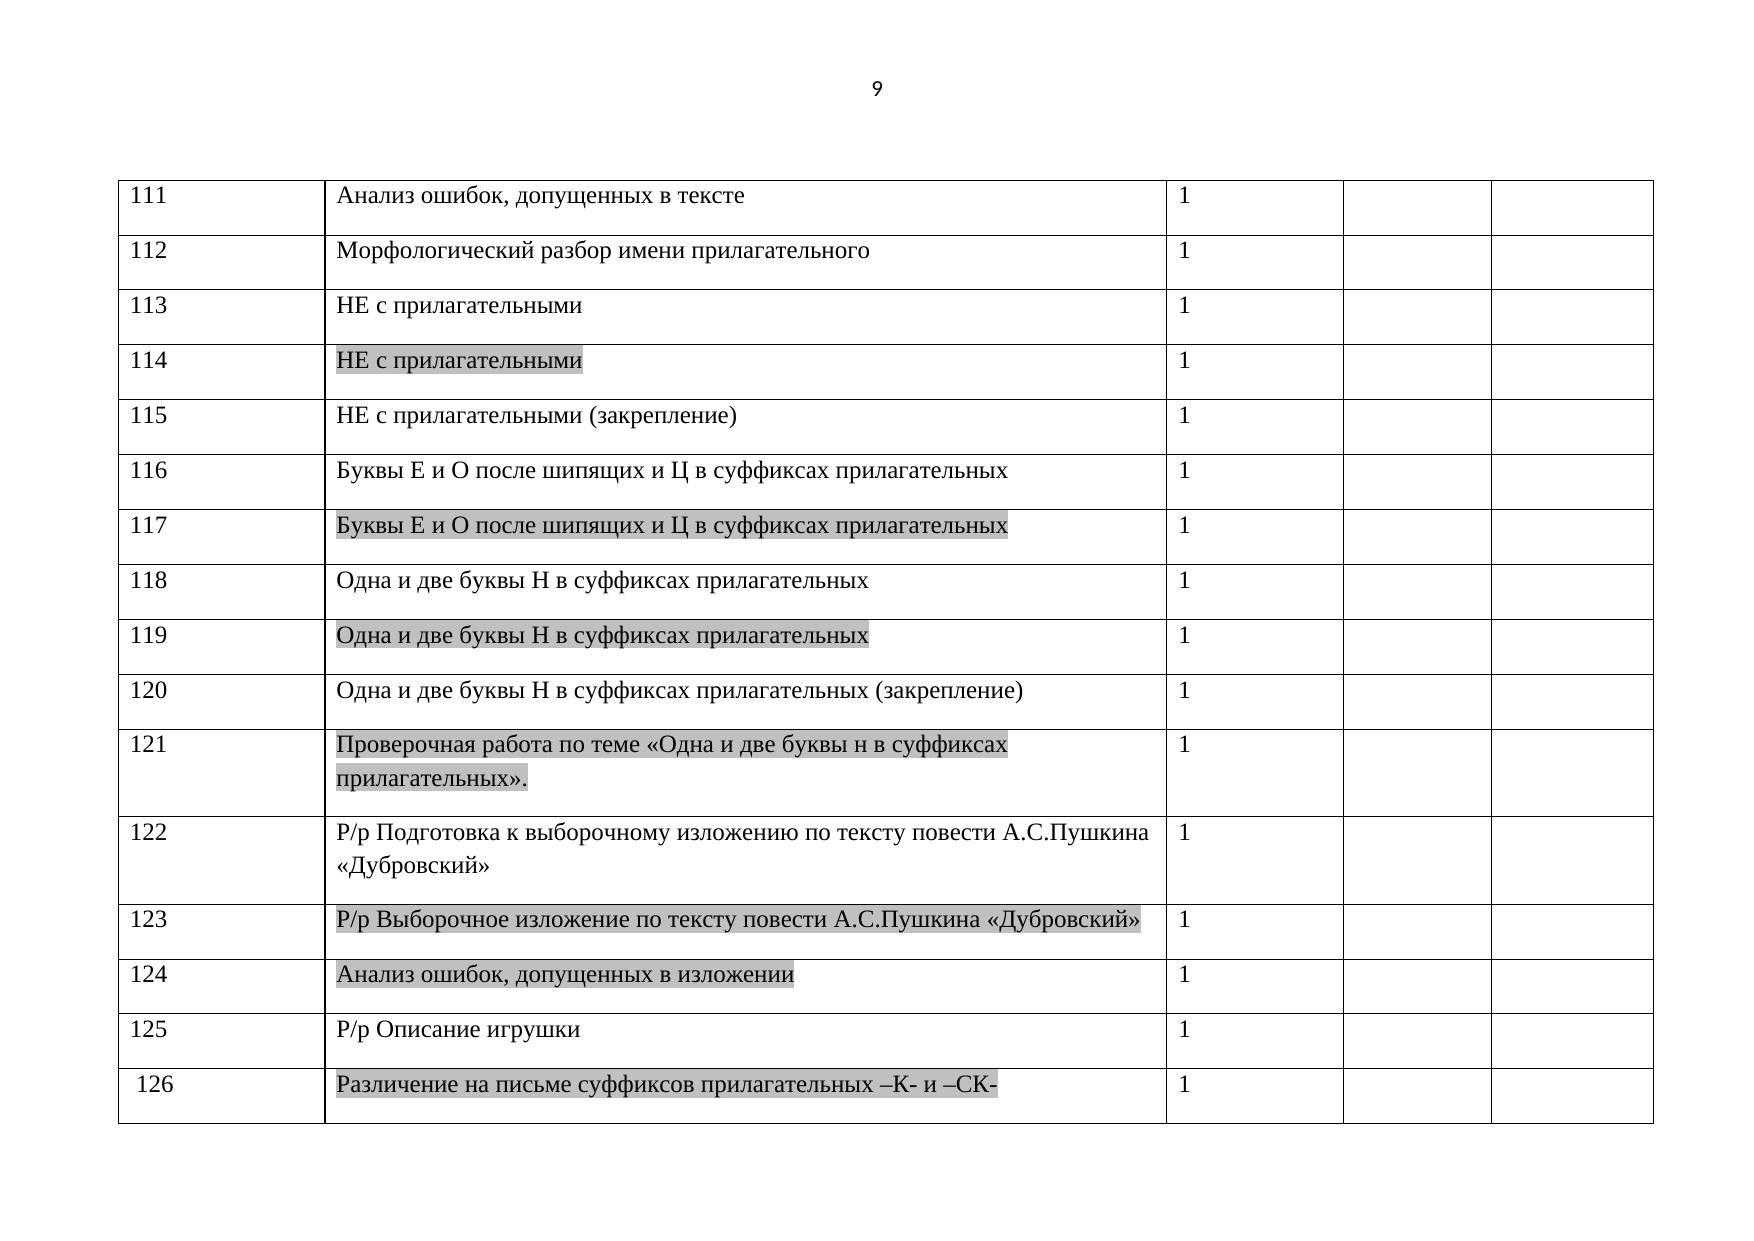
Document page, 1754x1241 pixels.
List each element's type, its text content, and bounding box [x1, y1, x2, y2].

table_cell [1344, 1069, 1491, 1123]
table_cell НЕ с прилагательными (закрепление) [326, 400, 1166, 454]
table_cell 1 [1167, 905, 1343, 958]
table_cell 1 [1167, 730, 1343, 816]
table_cell 1 [1167, 1069, 1343, 1123]
table_cell Морфологический разбор имени прилагательного [326, 236, 1166, 289]
table_cell [1344, 905, 1491, 958]
table_cell [1492, 1014, 1653, 1068]
table_cell [1492, 345, 1653, 399]
table_cell [1344, 620, 1491, 674]
table_cell 118 [119, 565, 324, 619]
table_cell Р/р Подготовка к выборочному изложению по тексту повести А.С.Пушкина «Дубровский» [326, 817, 1166, 903]
table_cell [1492, 675, 1653, 728]
table_cell [1492, 620, 1653, 674]
table_cell [1492, 1069, 1653, 1123]
table_cell [1492, 565, 1653, 619]
table_cell [1344, 675, 1491, 728]
table_cell 1 [1167, 345, 1343, 399]
table_cell [1492, 817, 1653, 903]
table_cell 122 [119, 817, 324, 903]
table_cell Анализ ошибок, допущенных в тексте [326, 181, 1166, 234]
table_cell 1 [1167, 620, 1343, 674]
table_cell [1344, 400, 1491, 454]
table_cell [1344, 960, 1491, 1013]
table_cell [1344, 181, 1491, 234]
table_cell [1492, 290, 1653, 344]
table_cell 1 [1167, 236, 1343, 289]
table_cell Одна и две буквы Н в суффиксах прилагательных (закрепление) [326, 675, 1166, 728]
table_cell 1 [1167, 400, 1343, 454]
table_cell [1492, 730, 1653, 816]
table_cell 114 [119, 345, 324, 399]
table_cell Буквы Е и О после шипящих и Ц в суффиксах прилагательных [326, 510, 1166, 564]
table_cell 126 [119, 1069, 324, 1123]
table_cell [1492, 236, 1653, 289]
table_cell [1492, 400, 1653, 454]
table_cell [1344, 455, 1491, 509]
table_cell [1344, 290, 1491, 344]
table_cell 120 [119, 675, 324, 728]
table_cell 1 [1167, 510, 1343, 564]
table_cell [1344, 565, 1491, 619]
table_cell [1492, 960, 1653, 1013]
table_cell Буквы Е и О после шипящих и Ц в суффиксах прилагательных [326, 455, 1166, 509]
table_cell 113 [119, 290, 324, 344]
table_cell Проверочная работа по теме «Одна и две буквы н в суффиксах прилагательных». [326, 730, 1166, 816]
table_cell [1344, 345, 1491, 399]
table_cell 124 [119, 960, 324, 1013]
table_cell [1492, 181, 1653, 234]
table_cell 1 [1167, 960, 1343, 1013]
table_cell [1344, 236, 1491, 289]
table_cell Одна и две буквы Н в суффиксах прилагательных [326, 565, 1166, 619]
table_cell Анализ ошибок, допущенных в изложении [326, 960, 1166, 1013]
table_cell [1344, 1014, 1491, 1068]
table_cell 1 [1167, 675, 1343, 728]
table_cell 1 [1167, 290, 1343, 344]
table_cell 1 [1167, 817, 1343, 903]
table_cell 123 [119, 905, 324, 958]
table_cell 117 [119, 510, 324, 564]
table_cell 125 [119, 1014, 324, 1068]
table_cell [1344, 817, 1491, 903]
table_cell Одна и две буквы Н в суффиксах прилагательных [326, 620, 1166, 674]
table_cell [1344, 510, 1491, 564]
table_cell 1 [1167, 181, 1343, 234]
table_cell 1 [1167, 455, 1343, 509]
table_cell 116 [119, 455, 324, 509]
table_cell [1492, 455, 1653, 509]
table_cell 1 [1167, 1014, 1343, 1068]
table_cell [1492, 905, 1653, 958]
table_cell [1492, 510, 1653, 564]
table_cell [326, 1069, 1166, 1123]
table_cell НЕ с прилагательными [326, 345, 1166, 399]
table_cell НЕ с прилагательными [326, 290, 1166, 344]
table_cell 1 [1167, 565, 1343, 619]
table_cell 115 [119, 400, 324, 454]
table_cell 121 [119, 730, 324, 816]
table_cell 112 [119, 236, 324, 289]
table_cell 119 [119, 620, 324, 674]
table_cell 111 [119, 181, 324, 234]
table_cell Р/р Выборочное изложение по тексту повести А.С.Пушкина «Дубровский» [326, 905, 1166, 958]
table_cell Р/р Описание игрушки [326, 1014, 1166, 1068]
table_cell [1344, 730, 1491, 816]
